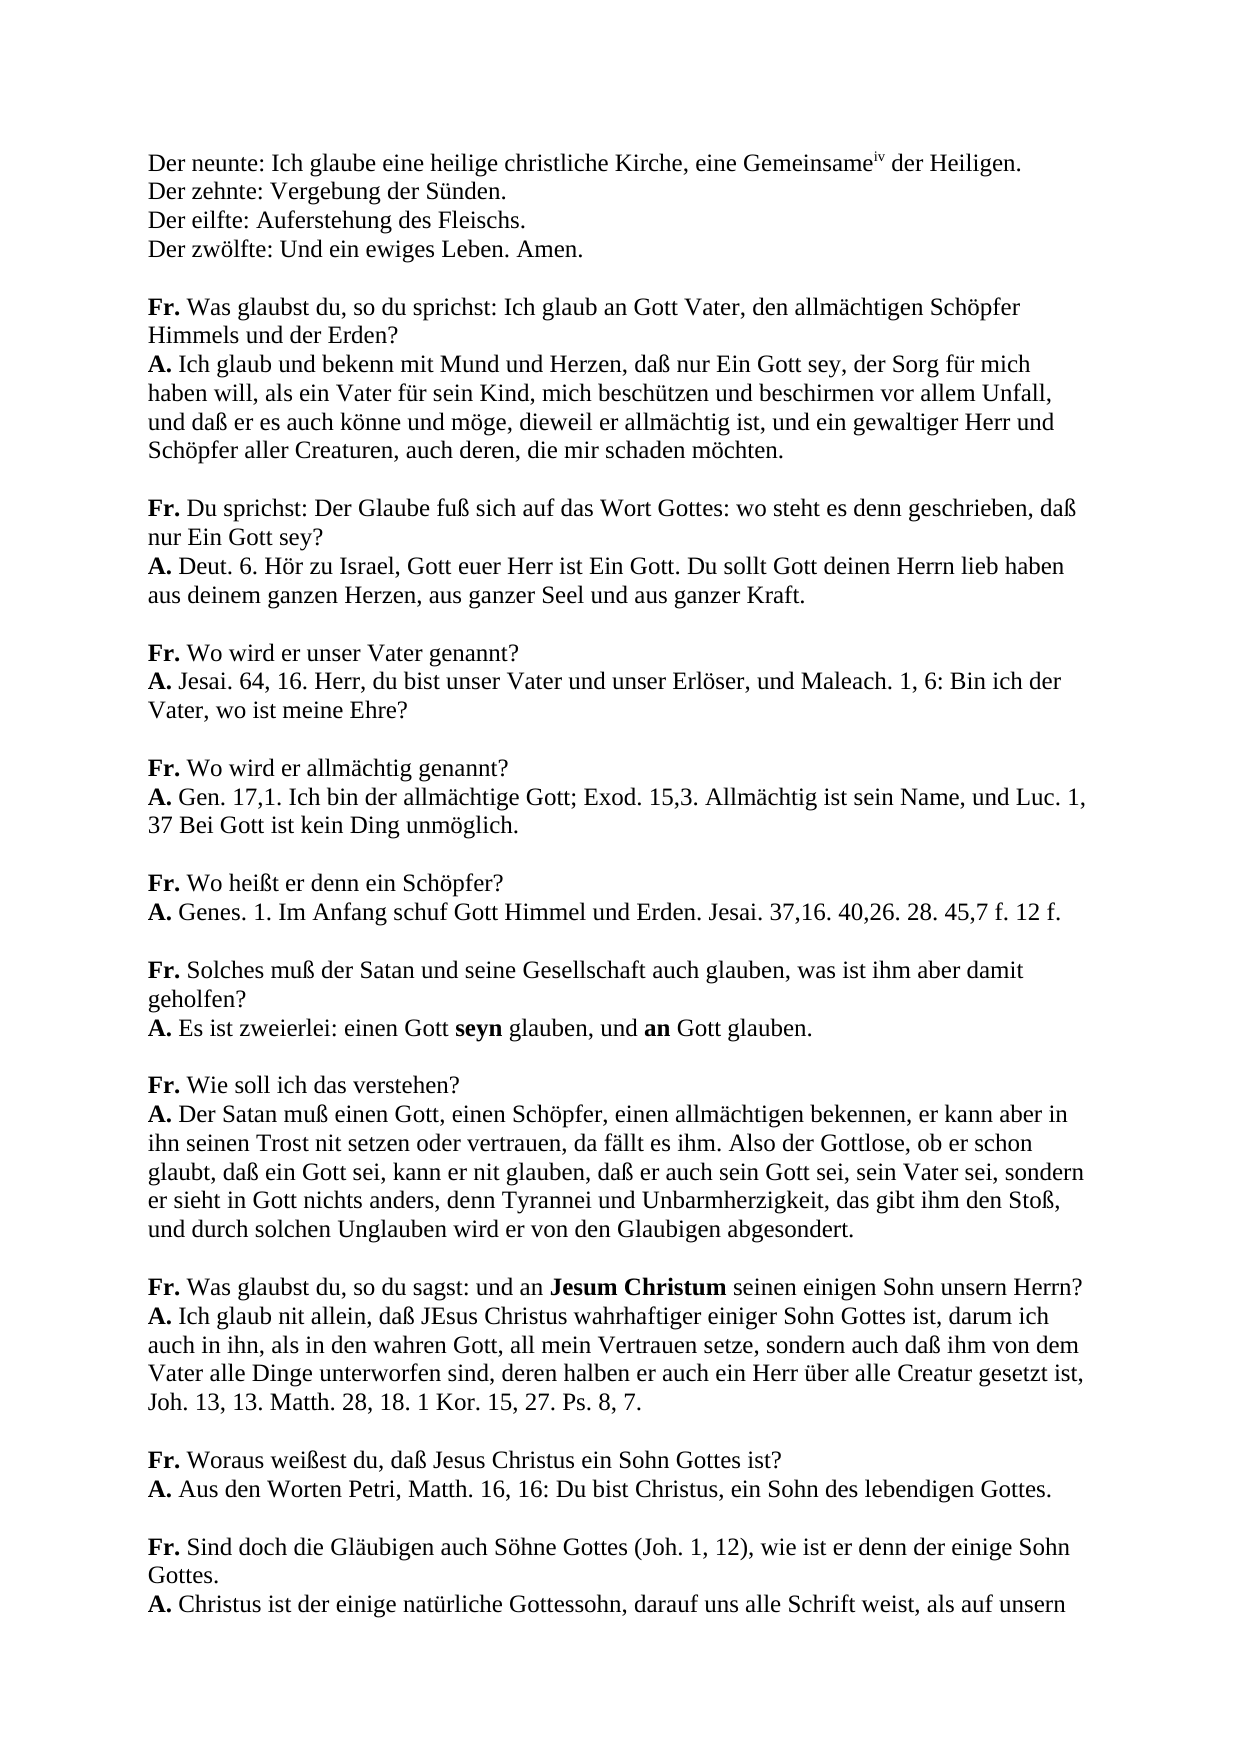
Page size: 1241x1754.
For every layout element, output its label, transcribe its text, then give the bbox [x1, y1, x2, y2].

text Fr. Was glaubst du, so du sagst: und an Jesum Christum seinen einigen Sohn unsern Herrn? A. Ich glaub nit allein, daß JEsus Christus wahrhaftiger einiger Sohn Gottes ist, darum ich auch in ihn, als in den wahren Gott, all mein Vertrauen setze, sondern auch daß ihm von dem Vater alle Dinge unterworfen sind, deren halben er auch ein Herr über alle Creatur gesetzt ist, Joh. 13, 13. Matth. 28, 18. 1 Kor. 15, 27. Ps. 8, 7. [148, 1272, 1093, 1416]
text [148, 148, 1093, 263]
text Fr. Wo heißt er denn ein Schöpfer? A. Genes. 1. Im Anfang schuf Gott Himmel und Erden. Jesai. 37,16. 40,26. 28. 45,7 f. 12 f. [148, 868, 1093, 926]
text Fr. Wo wird er allmächtig genannt? A. Gen. 17,1. Ich bin der allmächtige Gott; Exod. 15,3. Allmächtig ist sein Name, und Luc. 1, 37 Bei Gott ist kein Ding unmöglich. [148, 753, 1093, 839]
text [148, 1532, 1093, 1618]
text Fr. Wo wird er unser Vater genannt? A. Jesai. 64, 16. Herr, du bist unser Vater und unser Erlöser, und Maleach. 1, 6: Bin ich der Vater, wo ist meine Ehre? [148, 638, 1093, 724]
text Fr. Solches muß der Satan und seine Gesellschaft auch glauben, was ist ihm aber damit geholfen? A. Es ist zweierlei: einen Gott seyn glauben, und an Gott glauben. [148, 955, 1093, 1041]
text Fr. Was glaubst du, so du sprichst: Ich glaub an Gott Vater, den allmächtigen Schöpfer Himmels und der Erden? A. Ich glaub und bekenn mit Mund und Herzen, daß nur Ein Gott sey, der Sorg für mich haben will, als ein Vater für sein Kind, mich beschützen und beschirmen vor allem Unfall, und daß er es auch könne und möge, dieweil er allmächtig ist, und ein gewaltiger Herr und Schöpfer aller Creaturen, auch deren, die mir schaden möchten. [148, 292, 1093, 464]
text Fr. Woraus weißest du, daß Jesus Christus ein Sohn Gottes ist? A. Aus den Worten Petri, Matth. 16, 16: Du bist Christus, ein Sohn des lebendigen Gottes. [148, 1445, 1093, 1503]
text Fr. Du sprichst: Der Glaube fuß sich auf das Wort Gottes: wo steht es denn geschrieben, daß nur Ein Gott sey? A. Deut. 6. Hör zu Israel, Gott euer Herr ist Ein Gott. Du sollt Gott deinen Herrn lieb haben aus deinem ganzen Herzen, aus ganzer Seel und aus ganzer Kraft. [148, 493, 1093, 608]
text Fr. Wie soll ich das verstehen? A. Der Satan muß einen Gott, einen Schöpfer, einen allmächtigen bekennen, er kann aber in ihn seinen Trost nit setzen oder vertrauen, da fällt es ihm. Also der Gottlose, ob er schon glaubt, daß ein Gott sei, kann er nit glauben, daß er auch sein Gott sei, sein Vater sei, sondern er sieht in Gott nichts anders, denn Tyrannei und Unbarmherzigkeit, das gibt ihm den Stoß, und durch solchen Unglauben wird er von den Glaubigen abgesondert. [148, 1071, 1093, 1243]
